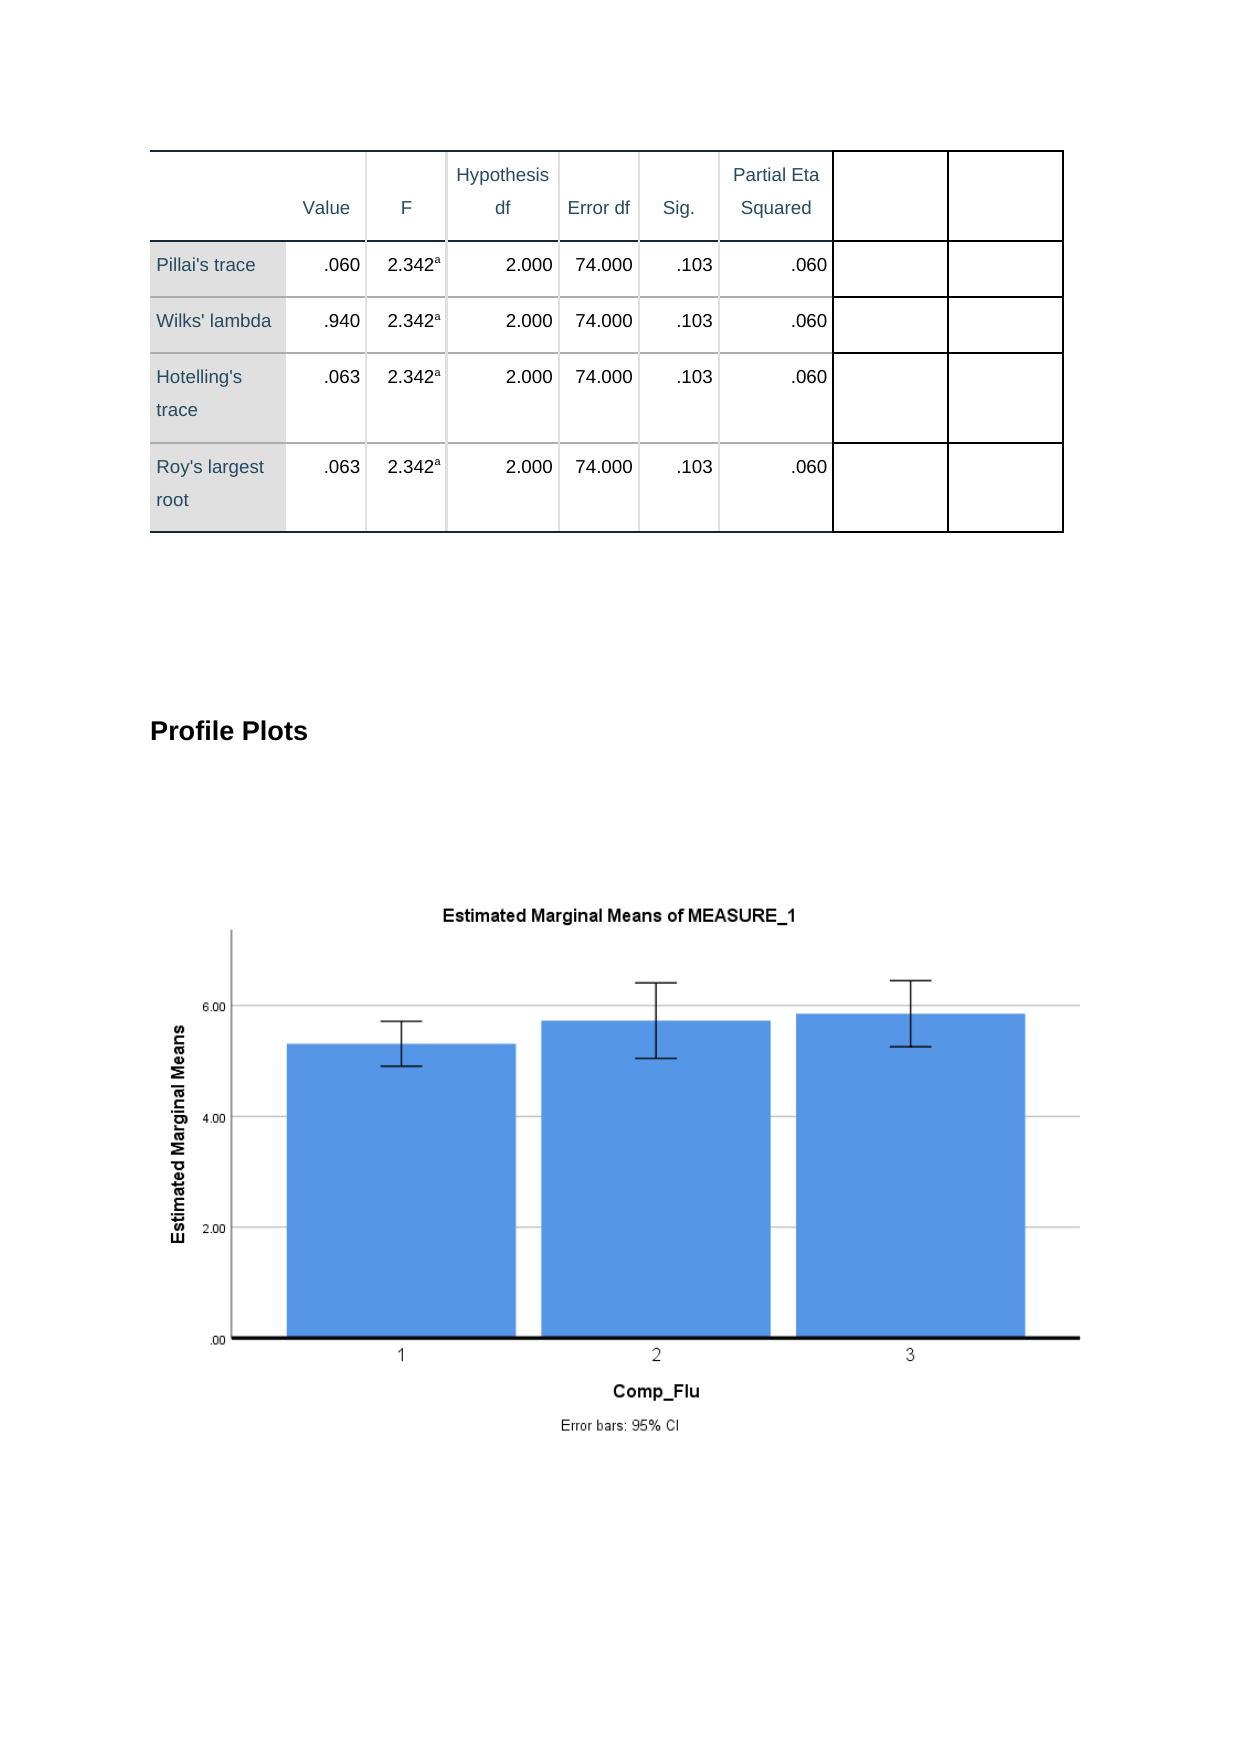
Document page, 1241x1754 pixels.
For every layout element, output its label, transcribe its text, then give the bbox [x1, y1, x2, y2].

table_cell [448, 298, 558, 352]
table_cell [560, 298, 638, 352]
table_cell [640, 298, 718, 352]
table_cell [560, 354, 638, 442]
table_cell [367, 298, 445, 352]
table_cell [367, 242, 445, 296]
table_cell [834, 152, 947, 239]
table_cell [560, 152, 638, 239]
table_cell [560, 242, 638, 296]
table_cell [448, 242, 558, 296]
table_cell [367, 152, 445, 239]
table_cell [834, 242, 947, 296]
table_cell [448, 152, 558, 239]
text Profile Plots [150, 715, 1090, 746]
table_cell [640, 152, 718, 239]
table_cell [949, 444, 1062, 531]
picture [150, 891, 1091, 1445]
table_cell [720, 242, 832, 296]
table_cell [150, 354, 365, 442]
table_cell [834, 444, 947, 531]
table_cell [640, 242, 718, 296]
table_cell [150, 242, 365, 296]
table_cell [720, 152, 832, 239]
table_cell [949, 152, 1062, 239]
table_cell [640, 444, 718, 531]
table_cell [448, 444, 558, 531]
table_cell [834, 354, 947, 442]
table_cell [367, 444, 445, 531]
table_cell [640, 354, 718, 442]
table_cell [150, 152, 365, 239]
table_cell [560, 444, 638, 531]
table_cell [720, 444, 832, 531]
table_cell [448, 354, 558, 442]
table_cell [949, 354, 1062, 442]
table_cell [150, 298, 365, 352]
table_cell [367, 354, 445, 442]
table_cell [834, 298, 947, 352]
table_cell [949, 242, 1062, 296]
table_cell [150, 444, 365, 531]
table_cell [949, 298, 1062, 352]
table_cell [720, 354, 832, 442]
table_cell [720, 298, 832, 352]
